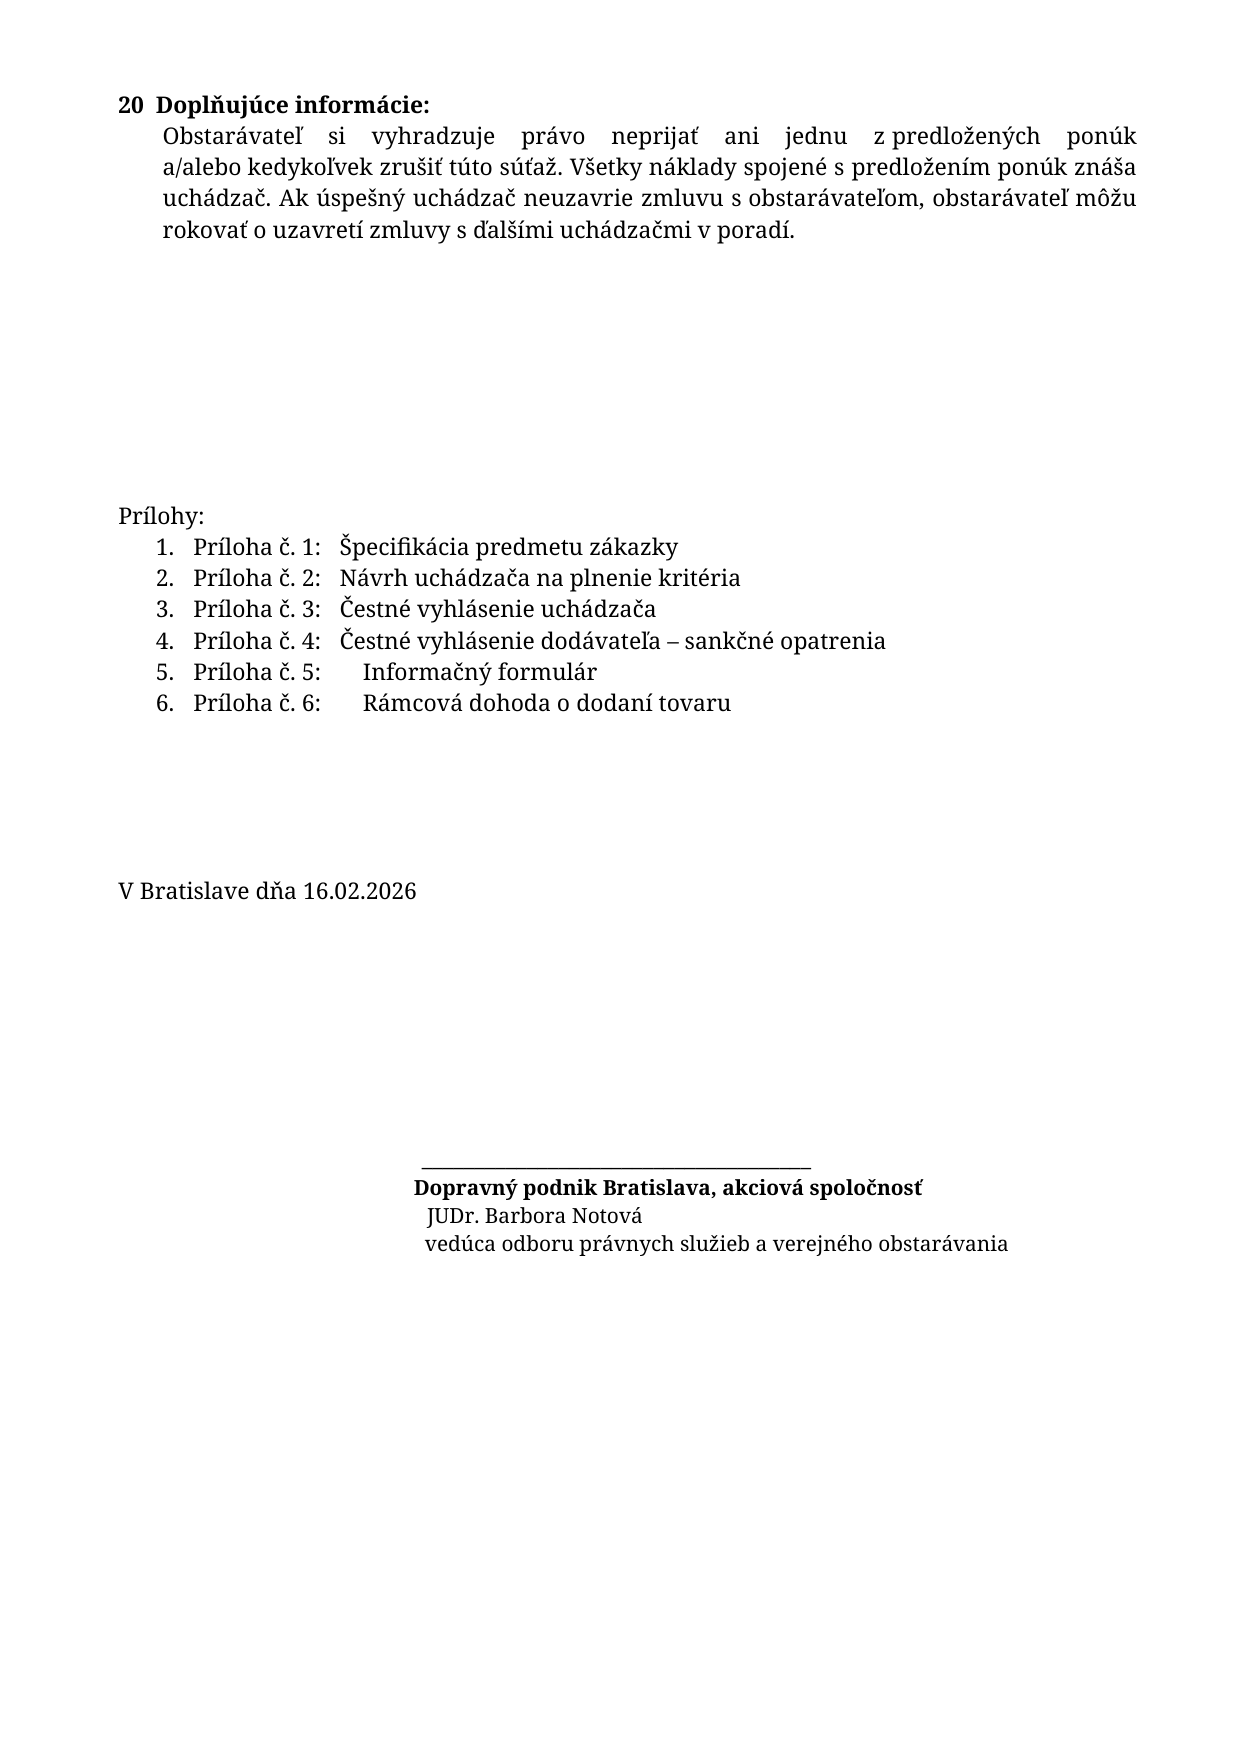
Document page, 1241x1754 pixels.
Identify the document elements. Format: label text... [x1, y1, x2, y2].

text _____________________________________ [118, 1141, 1137, 1173]
list Príloha č. 5: Informačný formulár [156, 656, 1137, 687]
list Príloha č. 3: Čestné vyhlásenie uchádzača [156, 593, 1137, 624]
list Príloha č. 6: Rámcová dohoda o dodaní tovaru [156, 687, 1137, 718]
text Prílohy: [118, 499, 1137, 531]
list Doplňujúce informácie: [118, 89, 1137, 120]
list Príloha č. 1: Špecifikácia predmetu zákazky [156, 531, 1137, 562]
text Obstarávateľ si vyhradzuje právo neprijať ani jednu z predložených ponúk a/alebo kedykoľvek zrušiť túto súťaž. Všetky náklady spojené s predložením ponúk znáša uchádzač. Ak úspešný uchádzač neuzavrie zmluvu s obstarávateľom, obstarávateľ môžu rokovať o uzavretí zmluvy s ďalšími uchádzačmi v poradí. [162, 120, 1137, 245]
text V Bratislave dňa 16.02.2026 [118, 874, 1137, 906]
text Dopravný podnik Bratislava, akciová spoločnosť [118, 1173, 1137, 1201]
text vedúca odboru právnych služieb a verejného obstarávania [118, 1229, 1137, 1258]
list Príloha č. 4: Čestné vyhlásenie dodávateľa – sankčné opatrenia [156, 624, 1137, 656]
text JUDr. Barbora Notová [118, 1201, 1137, 1229]
list Príloha č. 2: Návrh uchádzača na plnenie kritéria [156, 562, 1137, 593]
